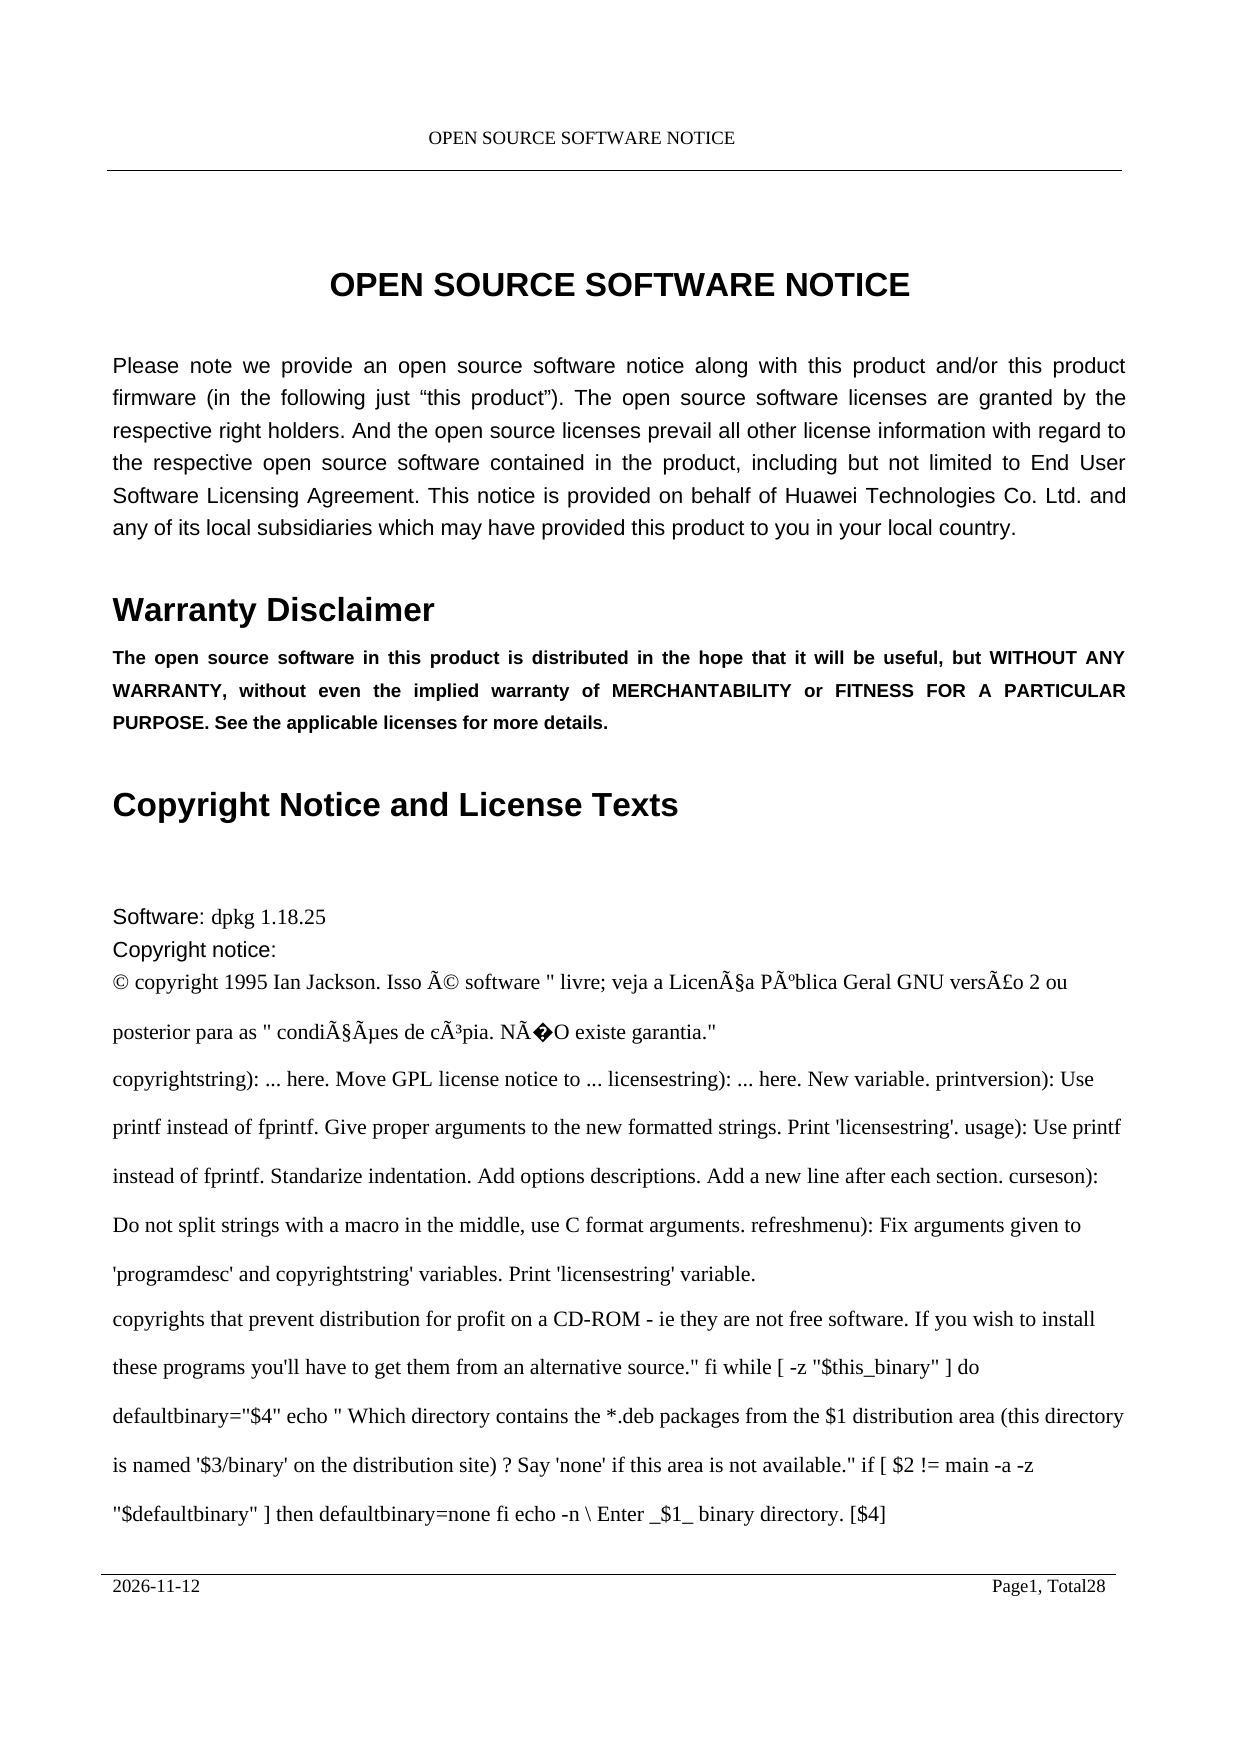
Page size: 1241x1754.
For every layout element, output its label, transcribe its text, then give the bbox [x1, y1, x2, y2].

text Copyright Notice and License Texts [112, 771, 1128, 836]
text Copyright notice: [112, 933, 1128, 966]
text © copyright 1995 Ian Jackson. Isso Ã© software " livre; veja a LicenÃ§a PÃºblica Geral GNU versÃ£o 2 ou posterior para as " condiÃ§Ãµes de cÃ³pia. NÃ�O existe garantia." [112, 966, 1128, 1047]
text Please note we provide an open source software notice along with this product and/or this product firmware (in the following just “this product”). The open source software licenses are granted by the respective right holders. And the open source licenses prevail all other license information with regard to the respective open source software contained in the product, including but not limited to End User Software Licensing Agreement. This notice is provided on behalf of Huawei Technologies Co. Ltd. and any of its local subsidiaries which may have provided this product to you in your local country. [112, 349, 1128, 544]
text The open source software in this product is distributed in the hope that it will be useful, but WITHOUT ANY WARRANTY, without even the implied warranty of MERCHANTABILITY or FITNESS FOR A PARTICULAR PURPOSE. See the applicable licenses for more details. [112, 641, 1128, 739]
text Software: dpkg 1.18.25 [112, 901, 1128, 933]
text copyrights that prevent distribution for profit on a CD-ROM - ie they are not free software. If you wish to install these programs you'll have to get them from an alternative source." fi while [ -z "$this_binary" ] do defaultbinary="$4" echo " Which directory contains the *.deb packages from the $1 distribution area (this directory is named '$3/binary' on the distribution site) ? Say 'none' if this area is not available." if [ $2 != main -a -z "$defaultbinary" ] then defaultbinary=none fi echo -n \ Enter _$1_ binary directory. [$4] [112, 1302, 1128, 1529]
text Warranty Disclaimer [112, 576, 1128, 641]
text OPEN SOURCE SOFTWARE NOTICE [112, 251, 1128, 316]
text copyrightstring): ... here. Move GPL license notice to ... licensestring): ... here. New variable. printversion): Use printf instead of fprintf. Give proper arguments to the new formatted strings. Print 'licensestring'. usage): Use printf instead of fprintf. Standarize indentation. Add options descriptions. Add a new line after each section. curseson): Do not split strings with a macro in the middle, use C format arguments. refreshmenu): Fix arguments given to 'programdesc' and copyrightstring' variables. Print 'licensestring' variable. [112, 1062, 1128, 1289]
